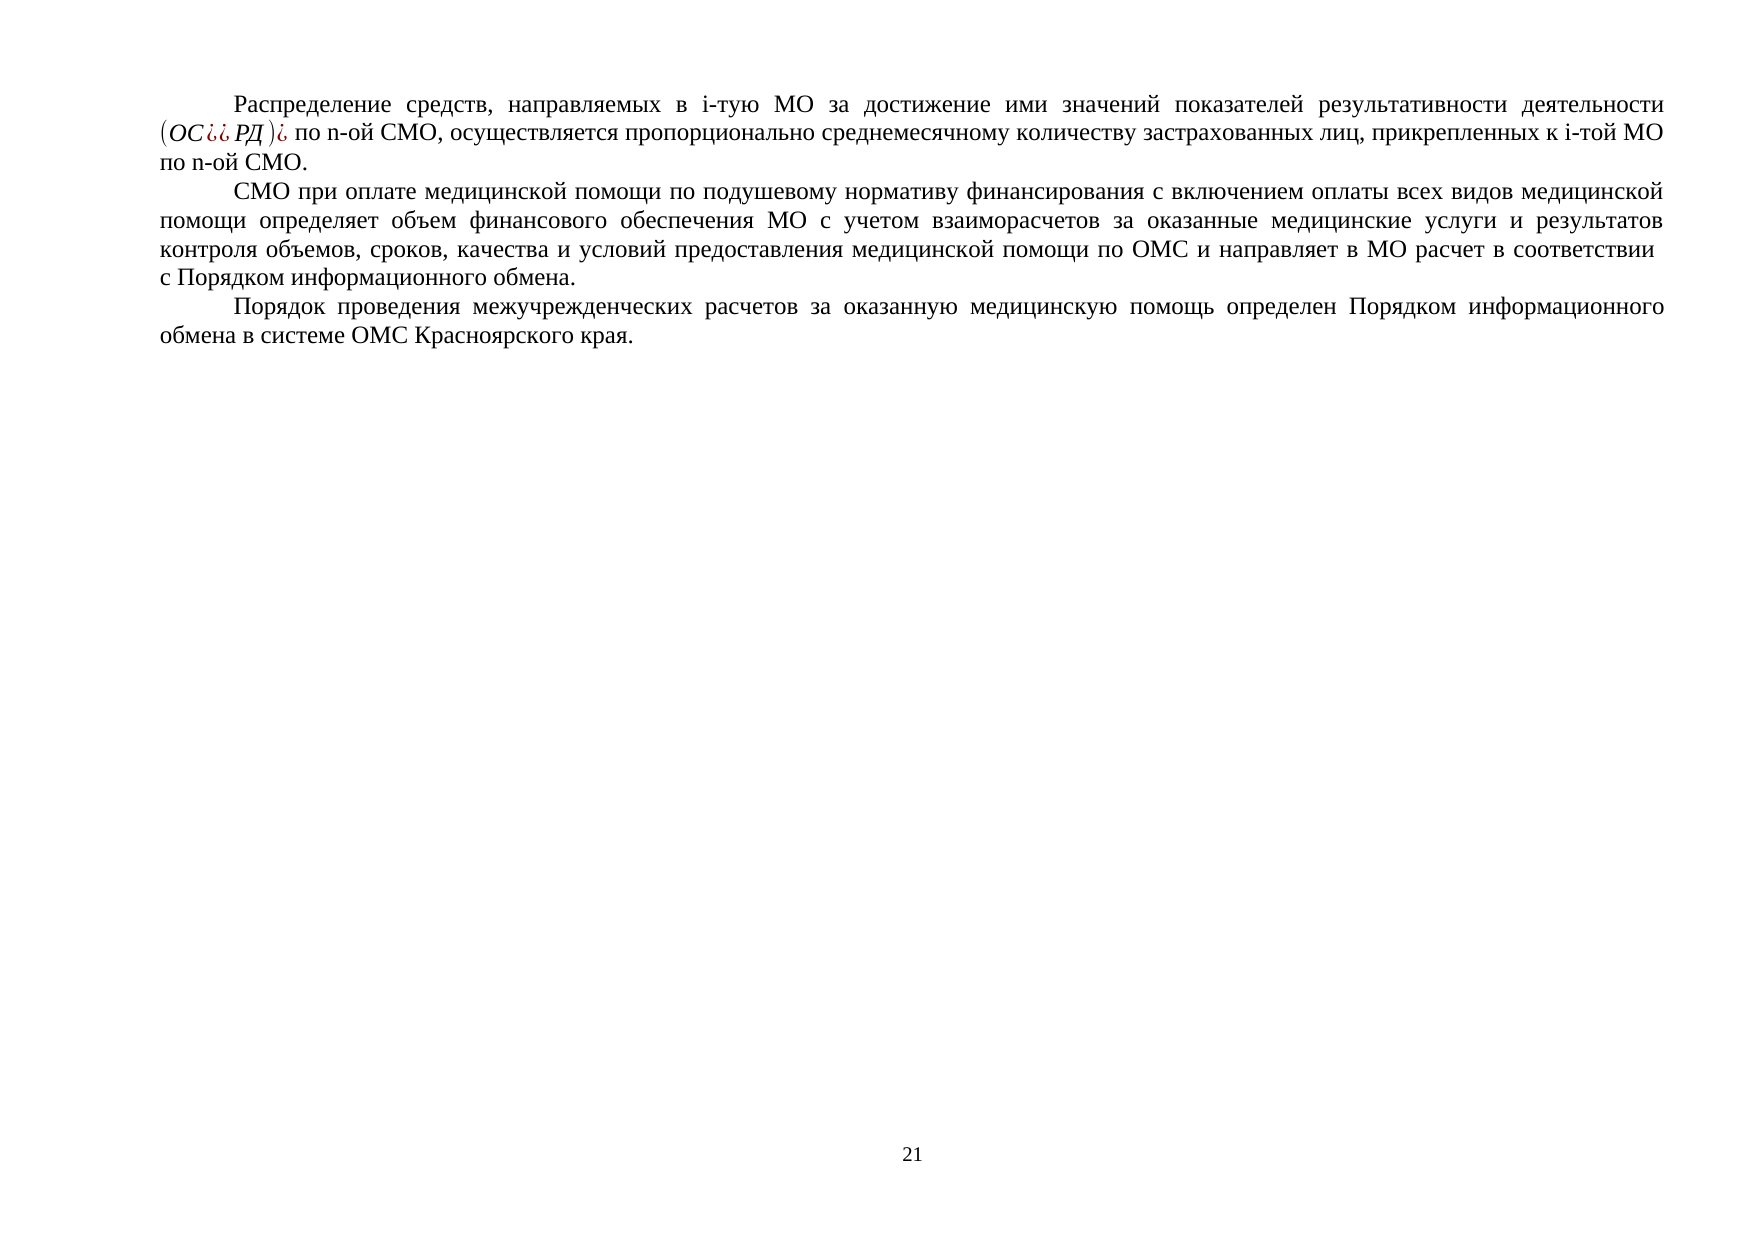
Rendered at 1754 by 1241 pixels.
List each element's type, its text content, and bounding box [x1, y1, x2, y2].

text СМО при оплате медицинской помощи по подушевому нормативу финансирования с включением оплаты всех видов медицинской помощи определяет объем финансового обеспечения МО с учетом взаиморасчетов за оказанные медицинские услуги и результатов контроля объемов, сроков, качества и условий предоставления медицинской помощи по ОМС и направляет в МО расчет в соответствии с Порядком информационного обмена. [159, 176, 1665, 291]
text Порядок проведения межучрежденческих расчетов за оказанную медицинскую помощь определен Порядком информационного обмена в системе ОМС Красноярского края. [159, 291, 1665, 349]
text Распределение средств, направляемых в i-тую МО за достижение ими значений показателей результативности деятельности по n-ой СМО, осуществляется пропорционально среднемесячному количеству застрахованных лиц, прикрепленных к i-той МО по n-ой СМО. [159, 89, 1665, 176]
